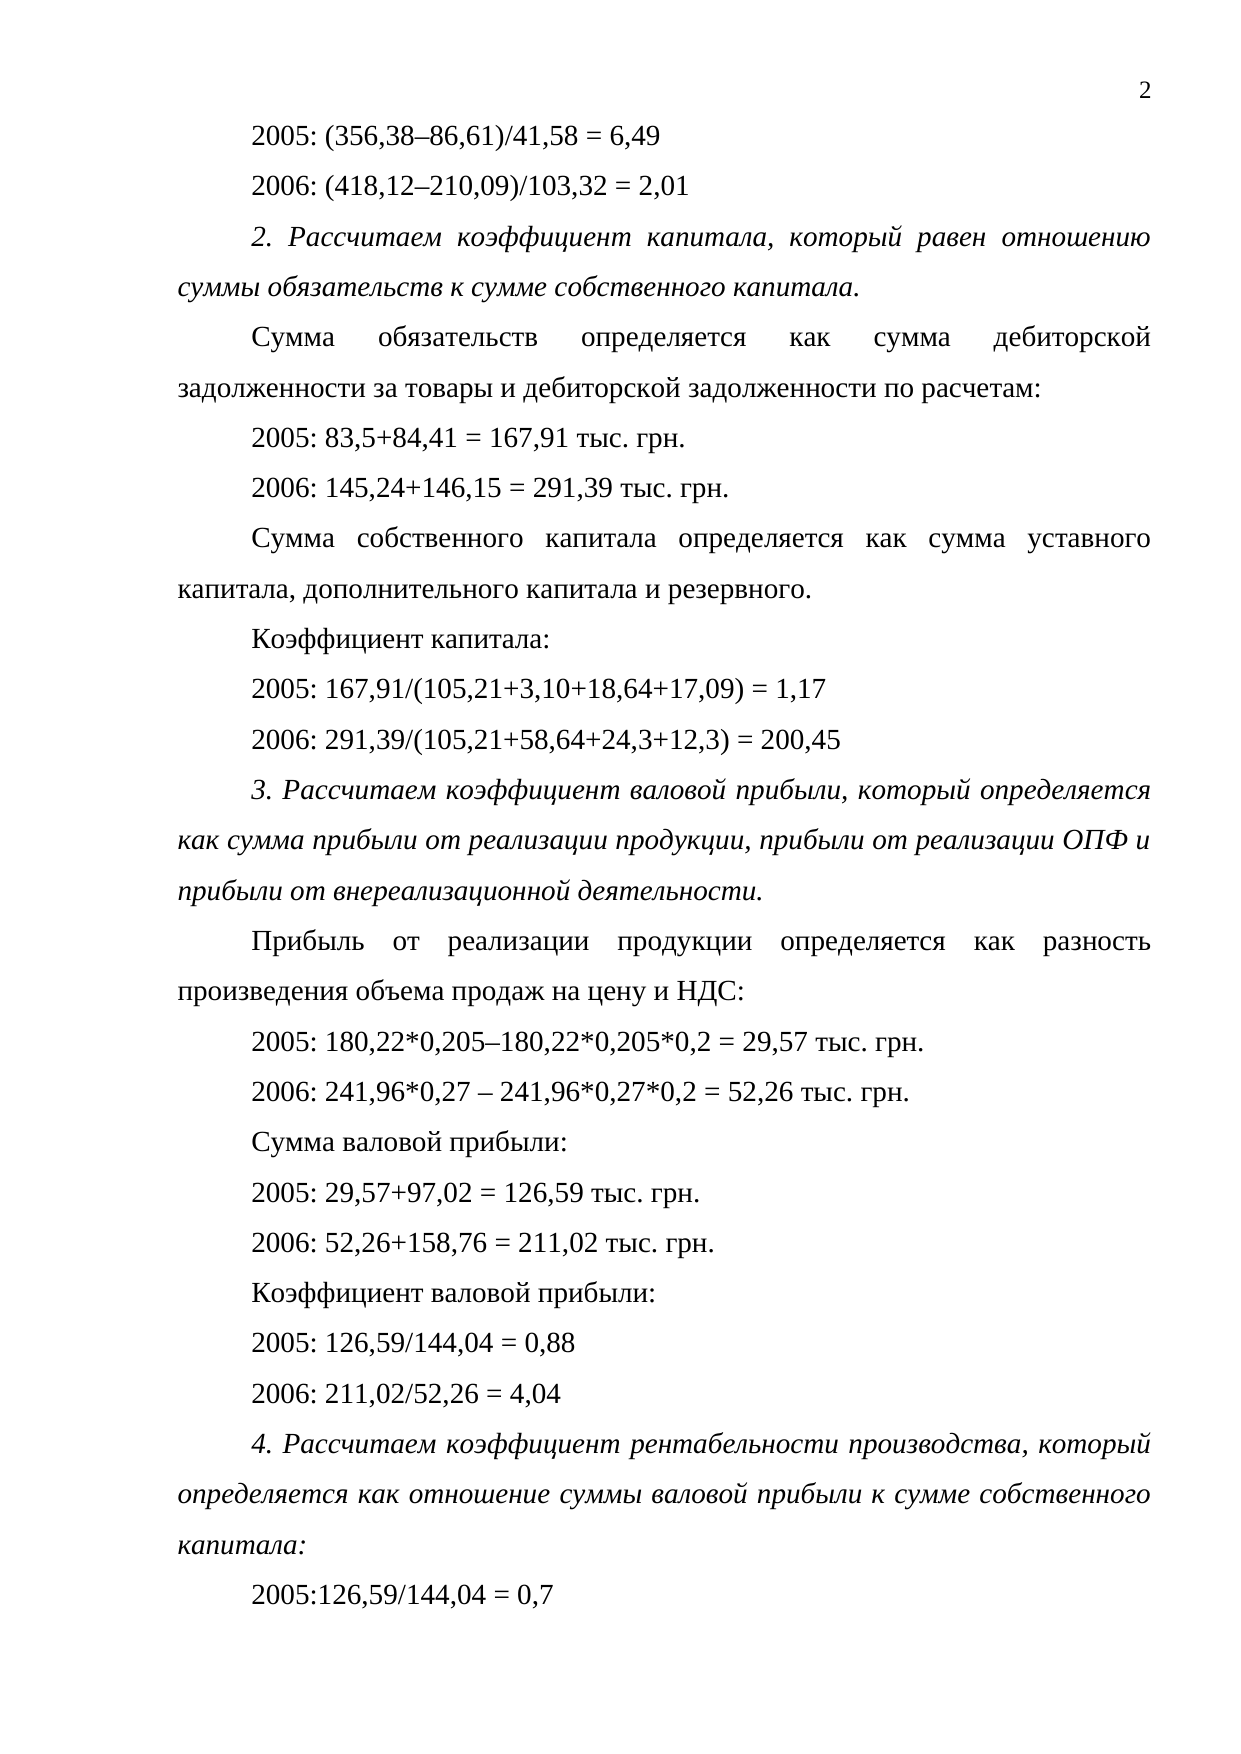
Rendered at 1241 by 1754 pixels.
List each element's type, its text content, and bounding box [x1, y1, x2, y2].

text 2005: 180,22*0,205–180,22*0,205*0,2 = 29,57 тыс. грн. [177, 1024, 1152, 1057]
text 4. Рассчитаем коэффициент рентабельности производства, который определяется как отношение суммы валовой прибыли к сумме собственного капитала: [177, 1426, 1152, 1560]
text 2006: 52,26+158,76 = 211,02 тыс. грн. [177, 1225, 1152, 1258]
text 2006: (418,12–210,09)/103,32 = 2,01 [177, 168, 1152, 202]
text 2006: 211,02/52,26 = 4,04 [177, 1376, 1152, 1409]
text 2005: 83,5+84,41 = 167,91 тыс. грн. [177, 420, 1152, 453]
text 2005: 167,91/(105,21+3,10+18,64+17,09) = 1,17 [177, 672, 1152, 705]
text Коэффициент валовой прибыли: [177, 1275, 1152, 1309]
text 2. Рассчитаем коэффициент капитала, который равен отношению суммы обязательств к сумме собственного капитала. [177, 219, 1152, 303]
text 2005: 126,59/144,04 = 0,88 [177, 1326, 1152, 1359]
text 2005: (356,38–86,61)/41,58 = 6,49 [177, 118, 1152, 152]
text 2006: 145,24+146,15 = 291,39 тыс. грн. [177, 470, 1152, 504]
text 2005:126,59/144,04 = 0,7 [177, 1577, 1152, 1611]
text 2005: 29,57+97,02 = 126,59 тыс. грн. [177, 1175, 1152, 1208]
text Коэффициент капитала: [177, 621, 1152, 655]
text 3. Рассчитаем коэффициент валовой прибыли, который определяется как сумма прибыли от реализации продукции, прибыли от реализации ОПФ и прибыли от внереализационной деятельности. [177, 772, 1152, 906]
text 2006: 291,39/(105,21+58,64+24,3+12,3) = 200,45 [177, 722, 1152, 755]
text Сумма собственного капитала определяется как сумма уставного капитала, дополнительного капитала и резервного. [177, 521, 1152, 604]
text Прибыль от реализации продукции определяется как разность произведения объема продаж на цену и НДС: [177, 923, 1152, 1007]
text Сумма обязательств определяется как сумма дебиторской задолженности за товары и дебиторской задолженности по расчетам: [177, 319, 1152, 403]
text 2006: 241,96*0,27 – 241,96*0,27*0,2 = 52,26 тыс. грн. [177, 1074, 1152, 1108]
text Сумма валовой прибыли: [177, 1124, 1152, 1158]
